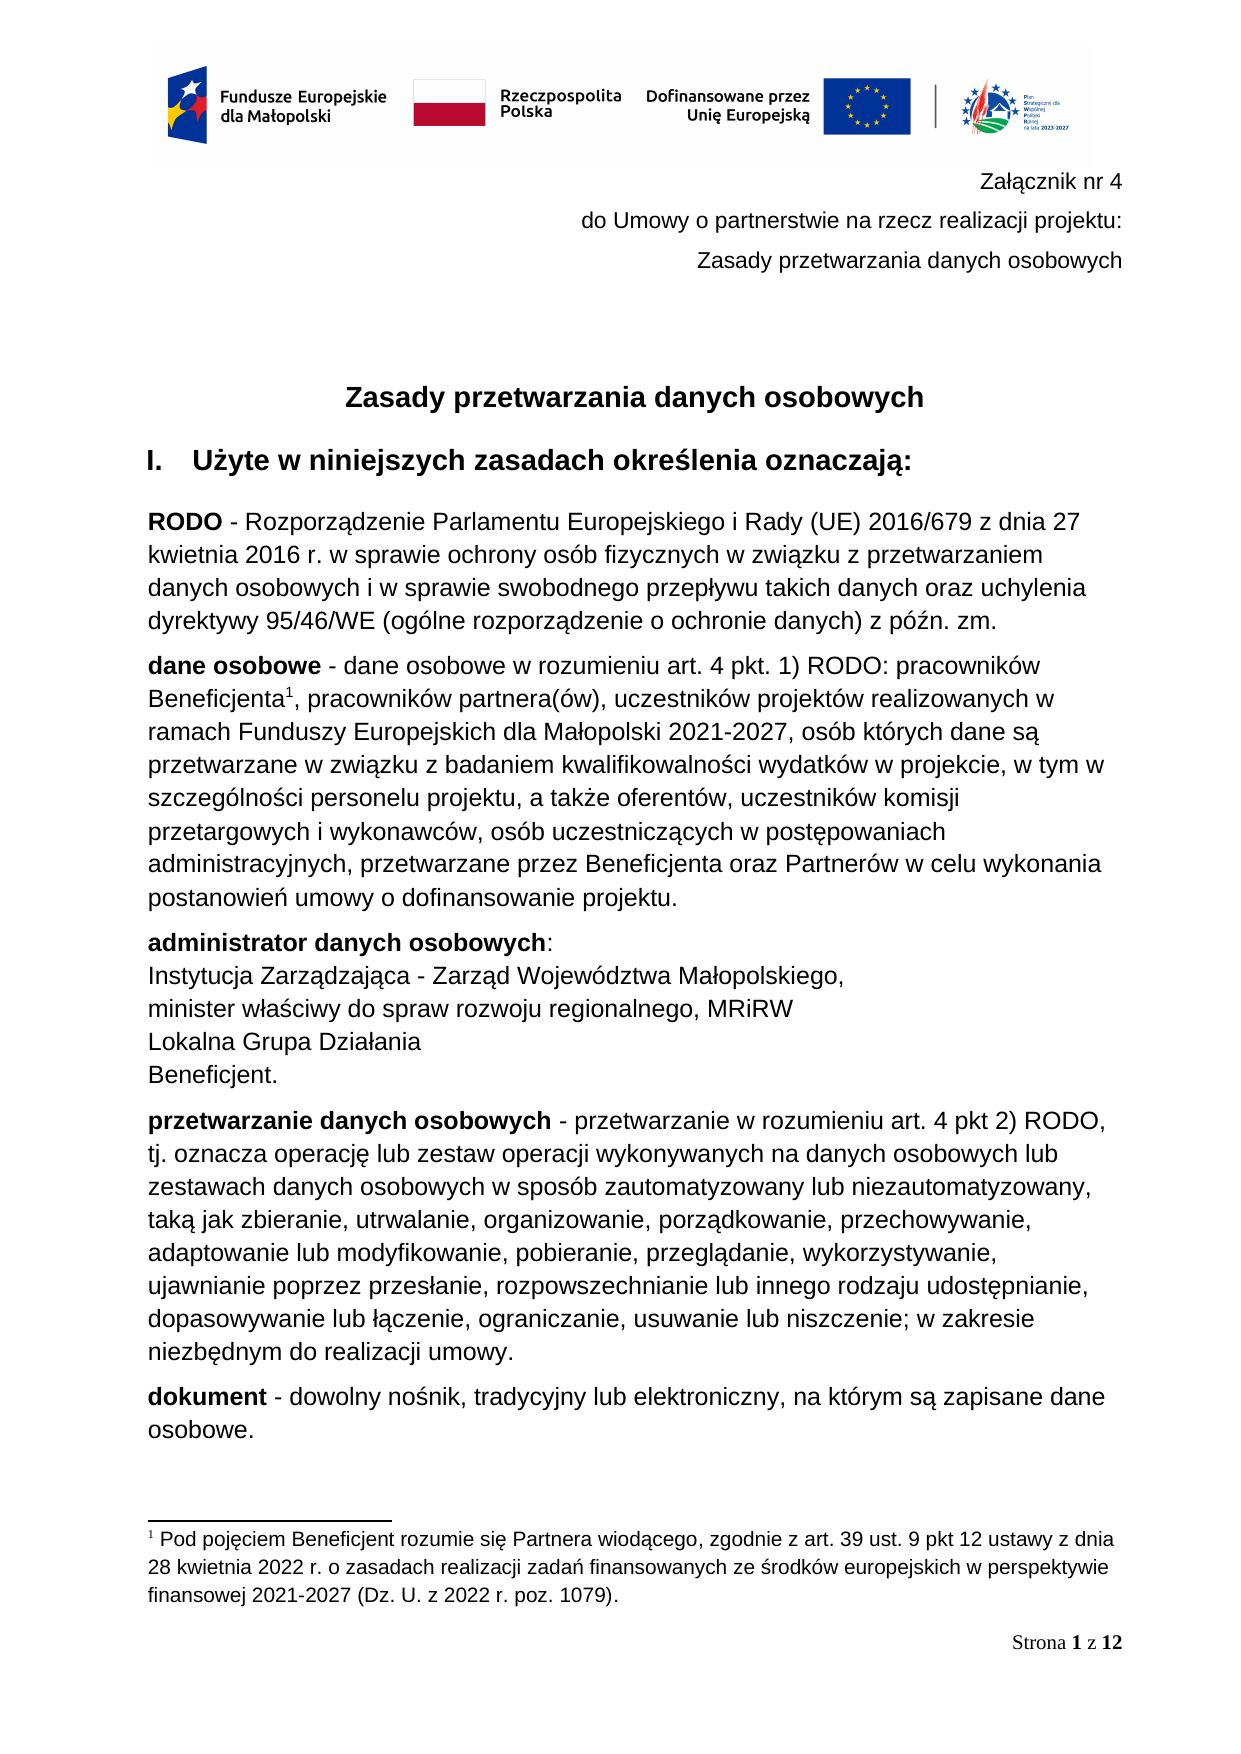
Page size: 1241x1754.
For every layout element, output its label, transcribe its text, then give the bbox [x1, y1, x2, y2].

text minister właściwy do spraw rozwoju regionalnego, MRiRW [148, 994, 1122, 1023]
picture [147, 44, 1093, 168]
text Załącznik nr 4 [148, 168, 1122, 194]
text RODO - Rozporządzenie Parlamentu Europejskiego i Rady (UE) 2016/679 z dnia 27 kwietnia 2016 r. w sprawie ochrony osób fizycznych w związku z przetwarzaniem danych osobowych i w sprawie swobodnego przepływu takich danych oraz uchylenia dyrektywy 95/46/WE (ogólne rozporządzenie o ochronie danych) z późn. zm. [148, 507, 1122, 634]
text Zasady przetwarzania danych osobowych [148, 247, 1122, 273]
text dane osobowe - dane osobowe w rozumieniu art. 4 pkt. 1) RODO: pracowników Beneficjenta, pracowników partnera(ów), uczestników projektów realizowanych w ramach Funduszy Europejskich dla Małopolski 2021-2027, osób których dane są przetwarzane w związku z badaniem kwalifikowalności wydatków w projekcie, w tym w szczególności personelu projektu, a także oferentów, uczestników komisji przetargowych i wykonawców, osób uczestniczących w postępowaniach administracyjnych, przetwarzane przez Beneficjenta oraz Partnerów w celu wykonania postanowień umowy o dofinansowanie projektu. [148, 651, 1122, 911]
text do Umowy o partnerstwie na rzecz realizacji projektu: [148, 207, 1122, 233]
text przetwarzanie danych osobowych - przetwarzanie w rozumieniu art. 4 pkt 2) RODO, tj. oznacza operację lub zestaw operacji wykonywanych na danych osobowych lub zestawach danych osobowych w sposób zautomatyzowany lub niezautomatyzowany, taką jak zbieranie, utrwalanie, organizowanie, porządkowanie, przechowywanie, adaptowanie lub modyfikowanie, pobieranie, przeglądanie, wykorzystywanie, ujawnianie poprzez przesłanie, rozpowszechnianie lub innego rodzaju udostępnianie, dopasowywanie lub łączenie, ograniczanie, usuwanie lub niszczenie; w zakresie niezbędnym do realizacji umowy. [148, 1106, 1122, 1366]
text administrator danych osobowych: [148, 928, 1122, 957]
text Lokalna Grupa Działania [148, 1027, 1122, 1056]
text dokument - dowolny nośnik, tradycyjny lub elektroniczny, na którym są zapisane dane osobowe. [147, 1382, 1122, 1444]
text Zasady przetwarzania danych osobowych [148, 380, 1122, 413]
text Beneficjent. [148, 1060, 1122, 1089]
subtitle Użyte w niniejszych zasadach określenia oznaczają: [162, 443, 1122, 477]
text Instytucja Zarządzająca - Zarząd Województwa Małopolskiego, [148, 961, 1122, 990]
